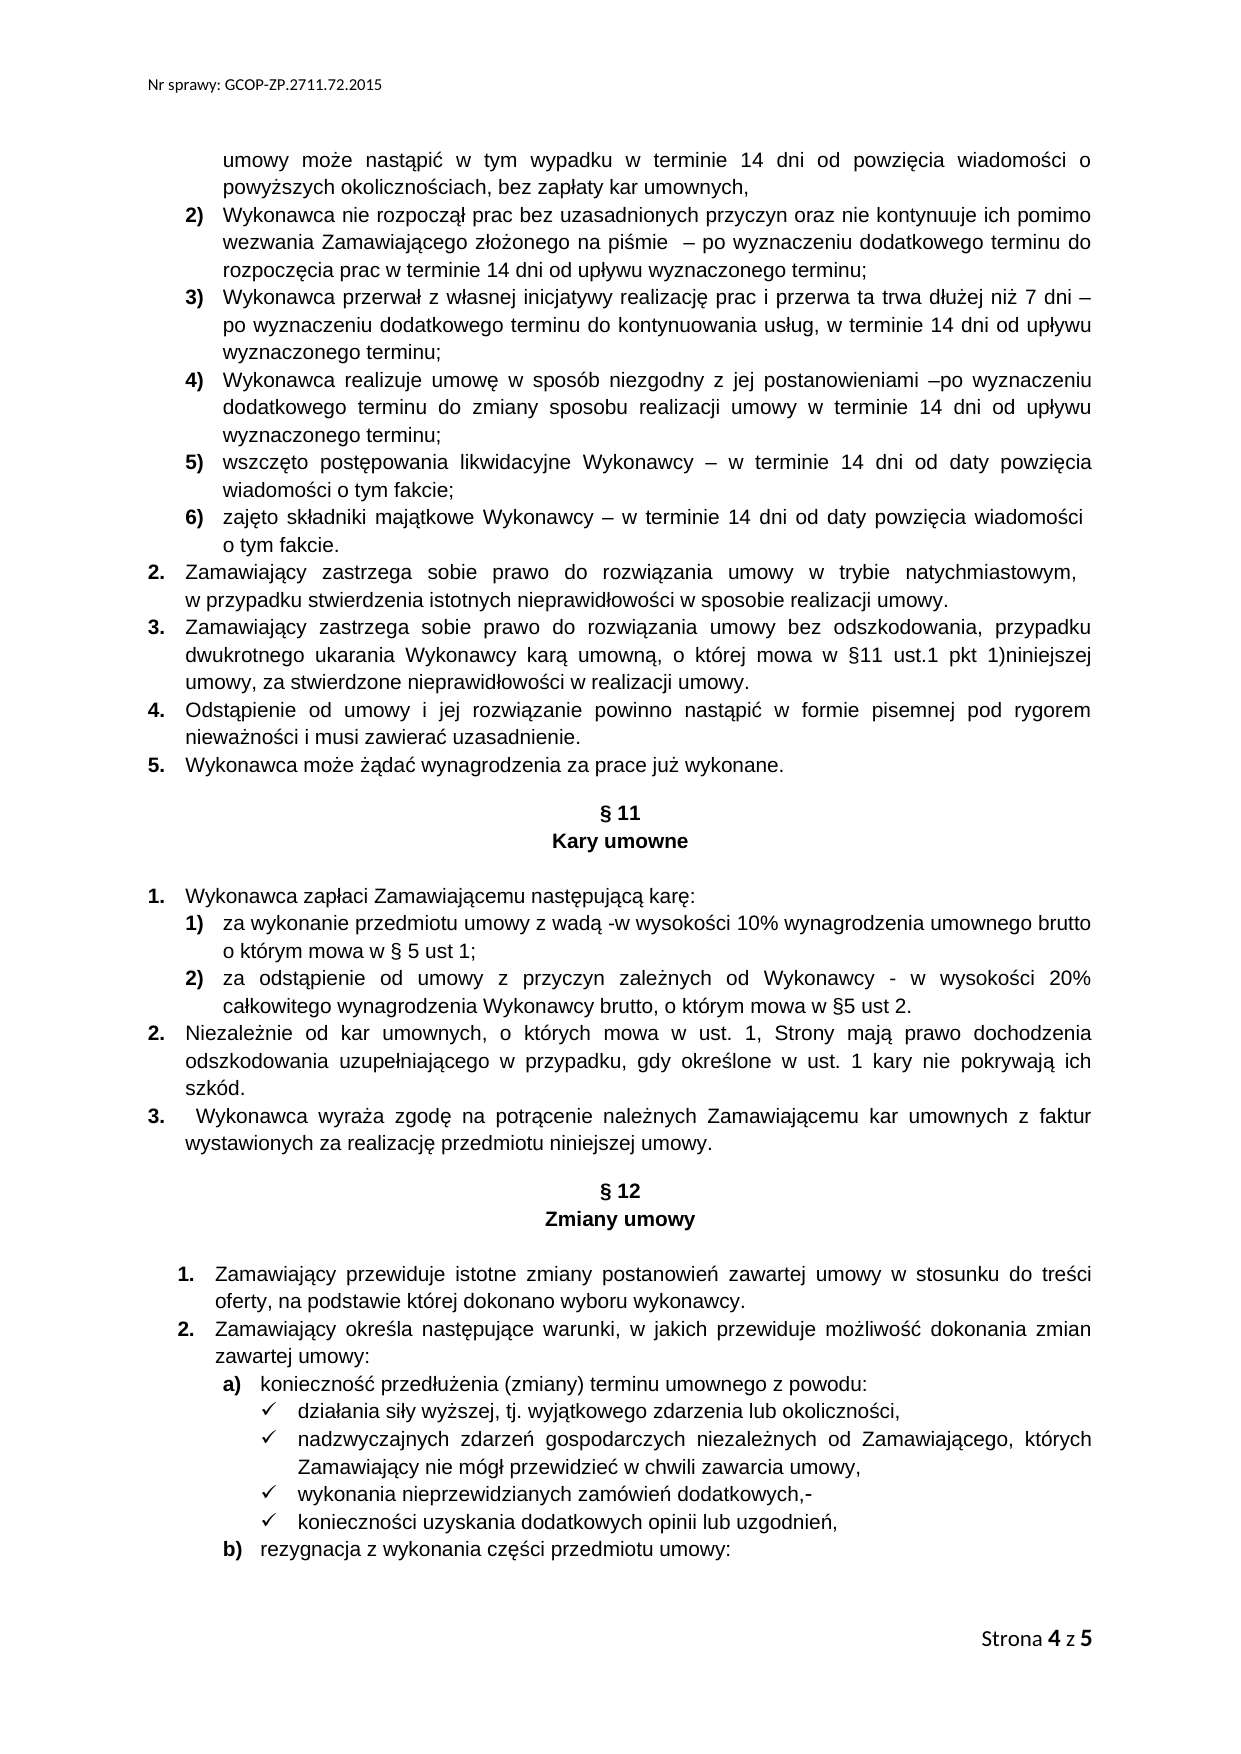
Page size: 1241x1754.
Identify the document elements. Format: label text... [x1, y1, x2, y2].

text § 11 [148, 801, 1093, 825]
list Zamawiający określa następujące warunki, w jakich przewiduje możliwość dokonania zmian zawartej umowy: [177, 1317, 1093, 1368]
list konieczność przedłużenia (zmiany) terminu umownego z powodu: [223, 1372, 1093, 1396]
list Zamawiający zastrzega sobie prawo do rozwiązania umowy bez odszkodowania, przypadku dwukrotnego ukarania Wykonawcy karą umowną, o której mowa w §11 ust.1 pkt 1)niniejszej umowy, za stwierdzone nieprawidłowości w realizacji umowy. [148, 615, 1093, 694]
list zajęto składniki majątkowe Wykonawcy – w terminie 14 dni od daty powzięcia wiadomości o tym fakcie. [185, 505, 1093, 557]
list Odstąpienie od umowy i jej rozwiązanie powinno nastąpić w formie pisemnej pod rygorem nieważności i musi zawierać uzasadnienie. [148, 698, 1093, 749]
list wszczęto postępowania likwidacyjne Wykonawcy – w terminie 14 dni od daty powzięcia wiadomości o tym fakcie; [185, 450, 1093, 502]
list Wykonawca przerwał z własnej inicjatywy realizację prac i przerwa ta trwa dłużej niż 7 dni – po wyznaczeniu dodatkowego terminu do kontynuowania usług, w terminie 14 dni od upływu wyznaczonego terminu; [185, 285, 1093, 364]
list działania siły wyższej, tj. wyjątkowego zdarzenia lub okoliczności, [260, 1399, 1093, 1423]
list Wykonawca nie rozpoczął prac bez uzasadnionych przyczyn oraz nie kontynuuje ich pomimo wezwania Zamawiającego złożonego na piśmie – po wyznaczeniu dodatkowego terminu do rozpoczęcia prac w terminie 14 dni od upływu wyznaczonego terminu; [185, 203, 1093, 282]
text Kary umowne [148, 828, 1093, 852]
list nadzwyczajnych zdarzeń gospodarczych niezależnych od Zamawiającego, których Zamawiający nie mógł przewidzieć w chwili zawarcia umowy, [260, 1427, 1093, 1478]
list Wykonawca realizuje umowę w sposób niezgodny z jej postanowieniami –po wyznaczeniu dodatkowego terminu do zmiany sposobu realizacji umowy w terminie 14 dni od upływu wyznaczonego terminu; [185, 368, 1093, 447]
list rezygnacja z wykonania części przedmiotu umowy: [223, 1537, 1093, 1561]
list za odstąpienie od umowy z przyczyn zależnych od Wykonawcy - w wysokości 20% całkowitego wynagrodzenia Wykonawcy brutto, o którym mowa w §5 ust 2. [185, 966, 1093, 1017]
list konieczności uzyskania dodatkowych opinii lub uzgodnień, [260, 1509, 1093, 1534]
text Zmiany umowy [148, 1207, 1093, 1231]
list Wykonawca wyraża zgodę na potrącenie należnych Zamawiającemu kar umownych z faktur wystawionych za realizację przedmiotu niniejszej umowy. [148, 1103, 1093, 1155]
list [185, 148, 1093, 199]
list wykonania nieprzewidzianych zamówień dodatkowych, [260, 1482, 1093, 1506]
list Niezależnie od kar umownych, o których mowa w ust. 1, Strony mają prawo dochodzenia odszkodowania uzupełniającego w przypadku, gdy określone w ust. 1 kary nie pokrywają ich szkód. [148, 1021, 1093, 1100]
text § 12 [148, 1179, 1093, 1203]
list Wykonawca może żądać wynagrodzenia za prace już wykonane. [148, 753, 1093, 777]
list Zamawiający zastrzega sobie prawo do rozwiązania umowy w trybie natychmiastowym, w przypadku stwierdzenia istotnych nieprawidłowości w sposobie realizacji umowy. [148, 560, 1093, 612]
list Zamawiający przewiduje istotne zmiany postanowień zawartej umowy w stosunku do treści oferty, na podstawie której dokonano wyboru wykonawcy. [177, 1262, 1093, 1313]
list za wykonanie przedmiotu umowy z wadą -w wysokości 10% wynagrodzenia umownego brutto o którym mowa w § 5 ust 1; [185, 911, 1093, 962]
list Wykonawca zapłaci Zamawiającemu następującą karę: [148, 883, 1093, 907]
